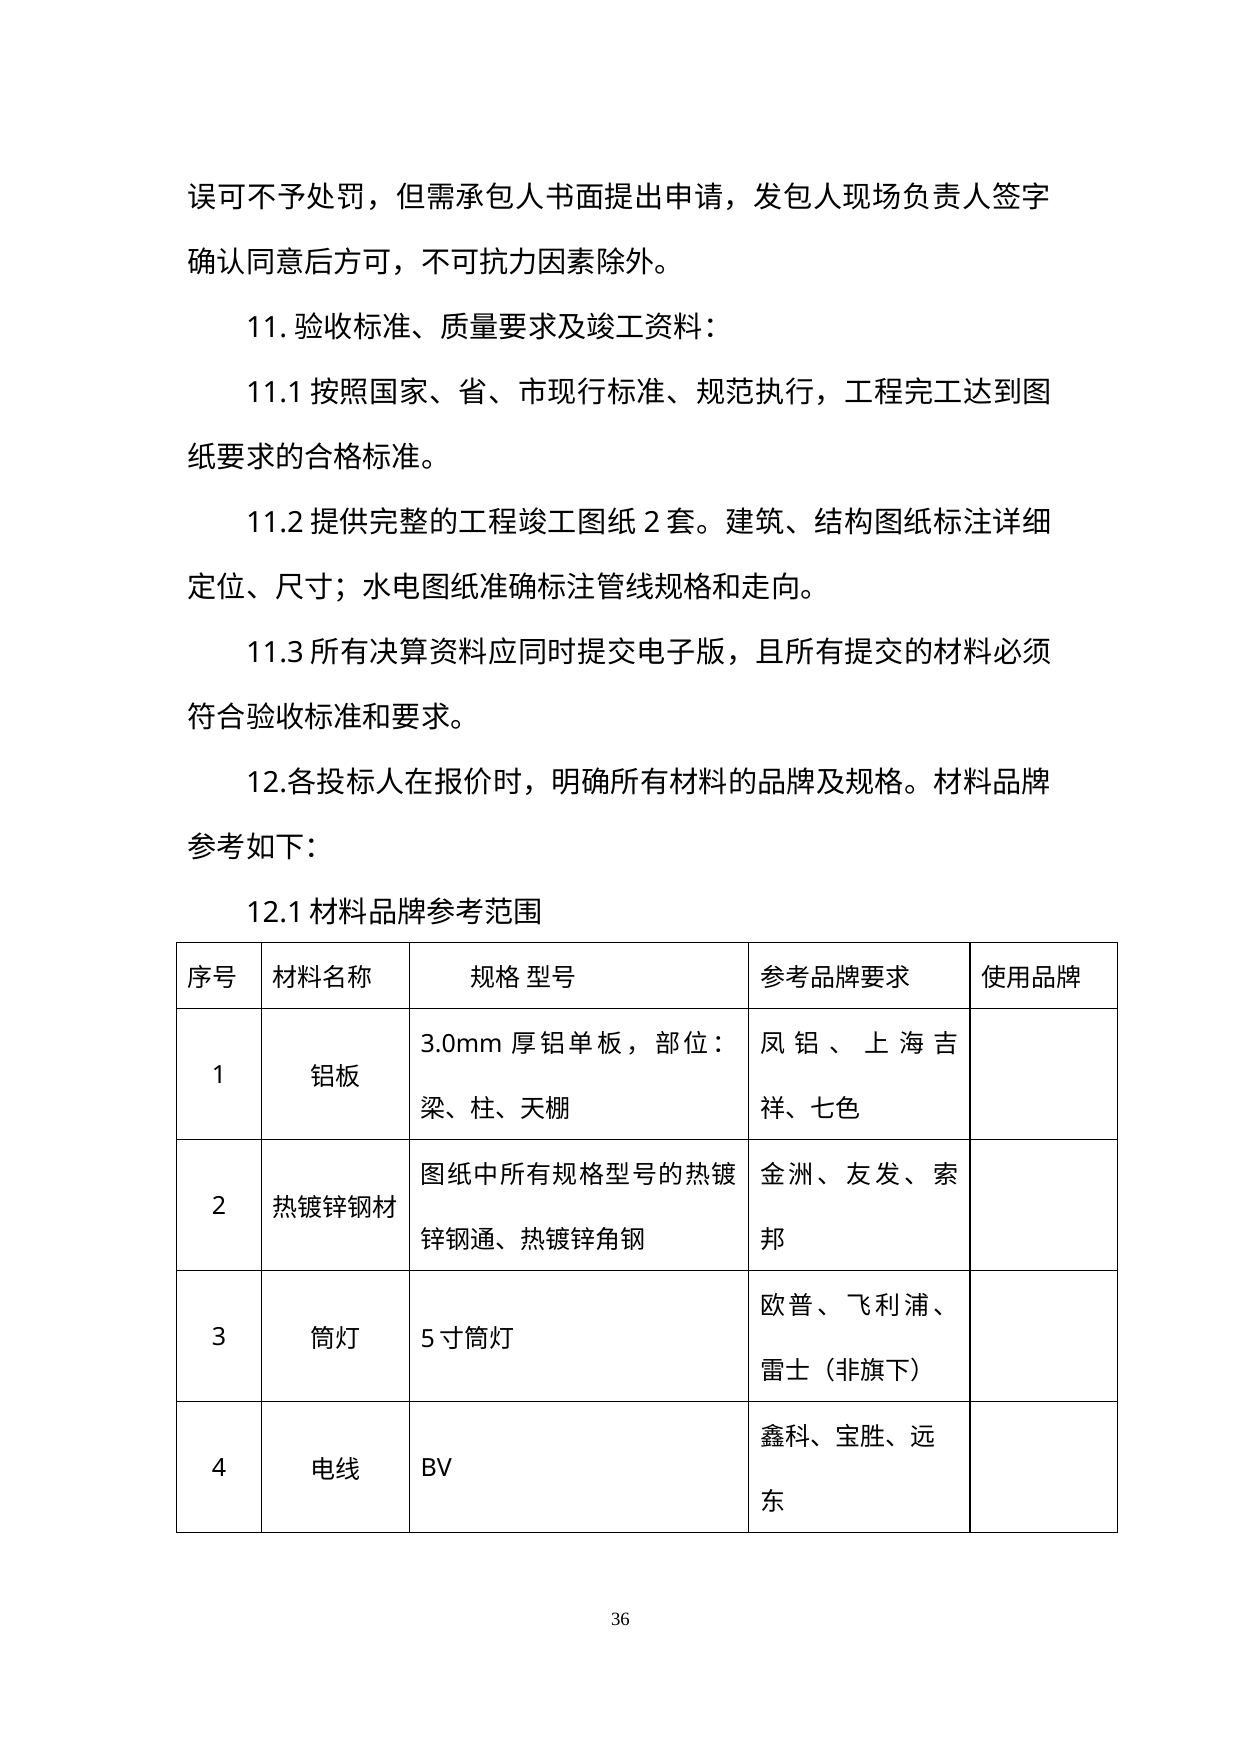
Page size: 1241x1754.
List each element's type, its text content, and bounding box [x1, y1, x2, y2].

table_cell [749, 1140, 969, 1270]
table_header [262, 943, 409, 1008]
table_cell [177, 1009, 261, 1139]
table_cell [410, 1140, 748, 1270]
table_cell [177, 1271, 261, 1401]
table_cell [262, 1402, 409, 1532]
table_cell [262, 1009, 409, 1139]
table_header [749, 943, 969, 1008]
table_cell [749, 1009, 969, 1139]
text 12.各投标人在报价时，明确所有材料的品牌及规格。材料品牌参考如下： [187, 747, 1053, 877]
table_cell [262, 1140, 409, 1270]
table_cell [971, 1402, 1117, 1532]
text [187, 162, 1053, 292]
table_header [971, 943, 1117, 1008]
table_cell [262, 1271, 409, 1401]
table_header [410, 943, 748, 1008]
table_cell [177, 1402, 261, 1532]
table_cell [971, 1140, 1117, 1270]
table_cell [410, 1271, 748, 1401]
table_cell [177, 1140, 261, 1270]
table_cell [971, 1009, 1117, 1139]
text 11.3所有决算资料应同时提交电子版，且所有提交的材料必须符合验收标准和要求。 [187, 617, 1053, 747]
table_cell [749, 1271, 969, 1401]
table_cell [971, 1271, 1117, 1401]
text 11. 验收标准、质量要求及竣工资料： [187, 292, 1053, 357]
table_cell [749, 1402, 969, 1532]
text 12.1材料品牌参考范围 [187, 877, 1053, 942]
text 11.2提供完整的工程竣工图纸2套。建筑、结构图纸标注详细定位、尺寸；水电图纸准确标注管线规格和走向。 [187, 487, 1053, 617]
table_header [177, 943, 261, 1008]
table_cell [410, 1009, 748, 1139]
text 11.1按照国家、省、市现行标准、规范执行，工程完工达到图纸要求的合格标准。 [187, 357, 1053, 487]
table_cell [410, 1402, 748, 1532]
